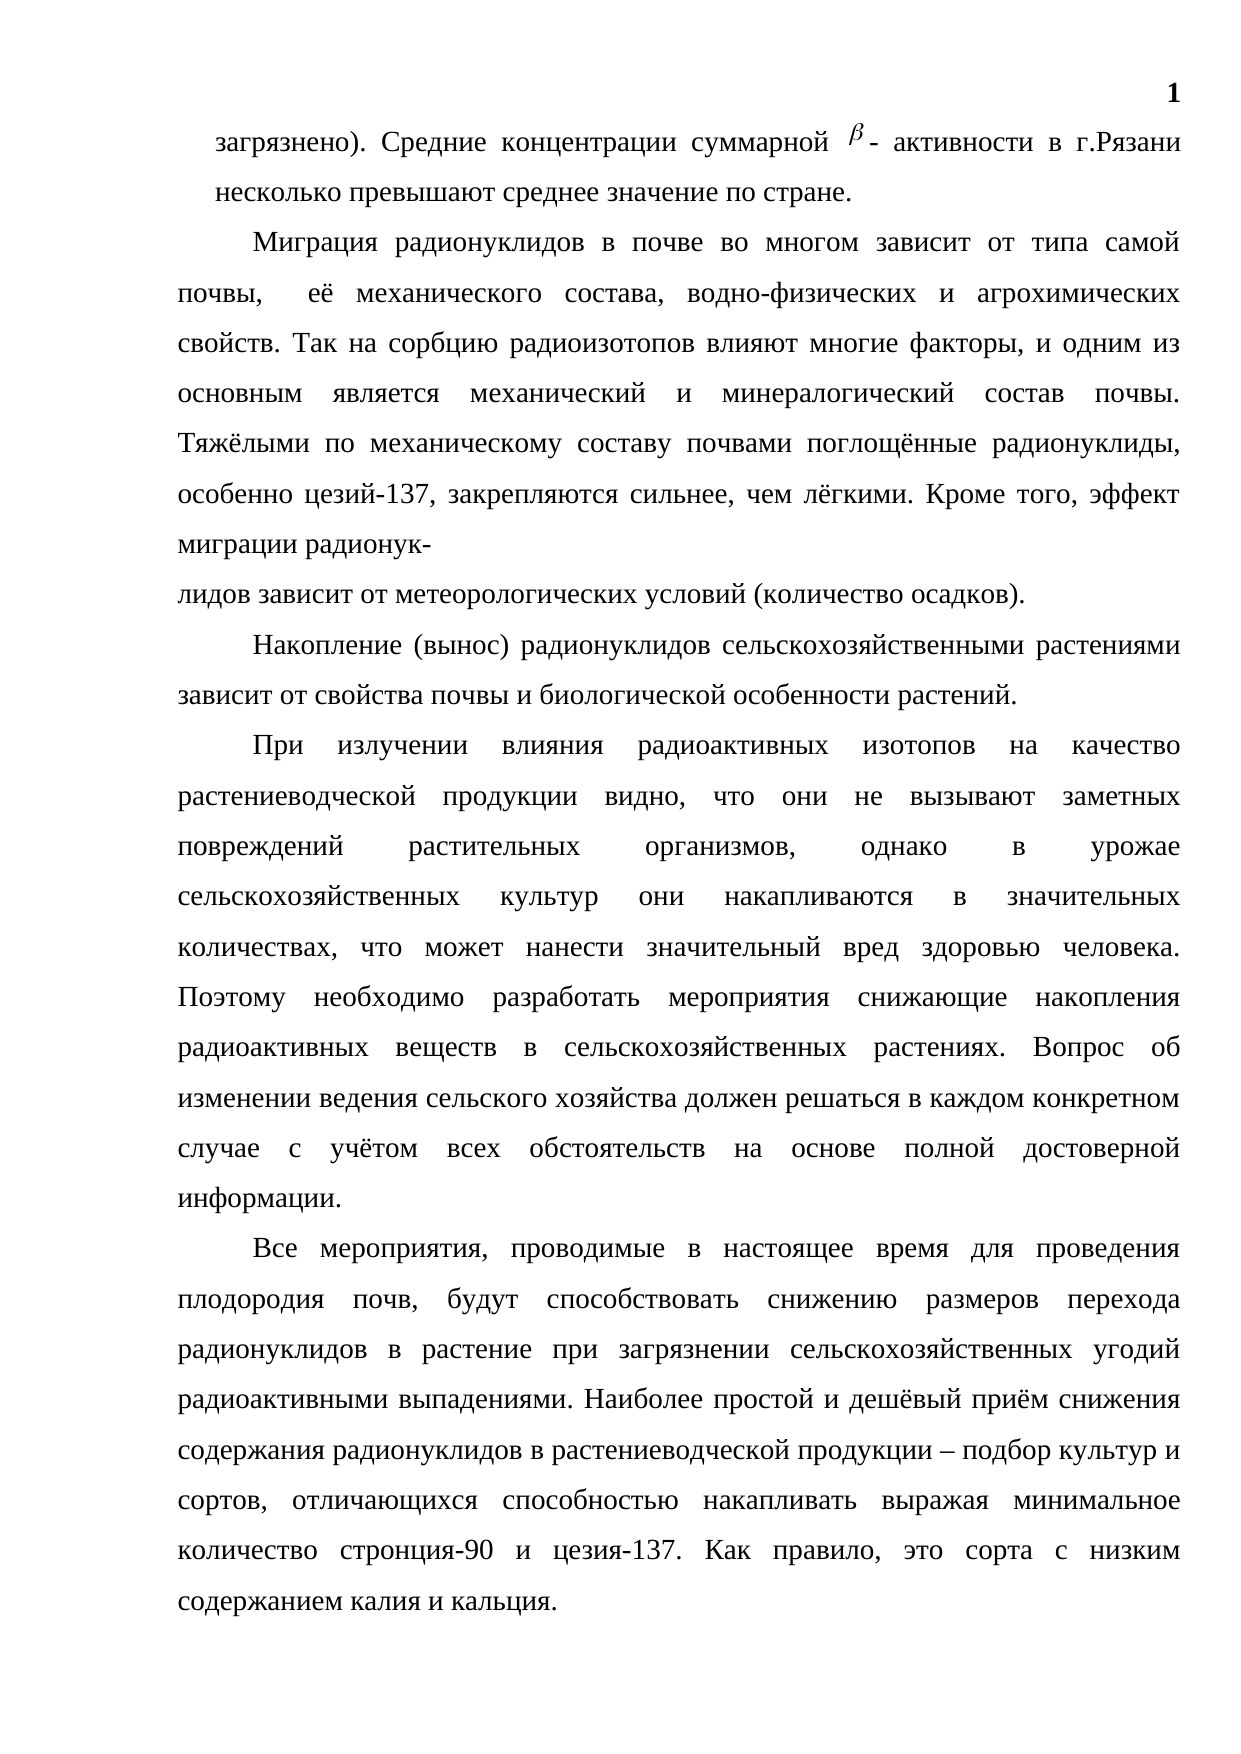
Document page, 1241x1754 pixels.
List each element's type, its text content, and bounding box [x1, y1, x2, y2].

text Все мероприятия, проводимые в настоящее время для проведения плодородия почв, будут способствовать снижению размеров перехода радионуклидов в растение при загрязнении сельскохозяйственных угодий радиоактивными выпадениями. Наиболее простой и дешёвый приём снижения содержания радионуклидов в растениеводческой продукции – подбор культур и сортов, отличающихся способностью накапливать выражая минимальное количество стронция-90 и цезия-137. Как правило, это сорта с низким содержанием калия и кальция. [177, 1231, 1181, 1616]
text лидов зависит от метеорологических условий (количество осадков). [177, 577, 1181, 610]
text При излучении влияния радиоактивных изотопов на качество растениеводческой продукции видно, что они не вызывают заметных повреждений растительных организмов, однако в урожае сельскохозяйственных культур они накапливаются в значительных количествах, что может нанести значительный вред здоровью человека. Поэтому необходимо разработать мероприятия снижающие накопления радиоактивных веществ в сельскохозяйственных растениях. Вопрос об изменении ведения сельского хозяйства должен решаться в каждом конкретном случае с учётом всех обстоятельств на основе полной достоверной информации. [177, 727, 1181, 1214]
text Миграция радионуклидов в почве во многом зависит от типа самой почвы, её механического состава, водно-физических и агрохимических свойств. Так на сорбцию радиоизотопов влияют многие факторы, и одним из основным является механический и минералогический состав почвы. Тяжёлыми по механическому составу почвами поглощённые радионуклиды, особенно цезий-137, закрепляются сильнее, чем лёгкими. Кроме того, эффект миграции радионук- [177, 224, 1181, 560]
text Накопление (вынос) радионуклидов сельскохозяйственными растениями зависит от свойства почвы и биологической особенности растений. [177, 627, 1181, 711]
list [177, 118, 1181, 208]
